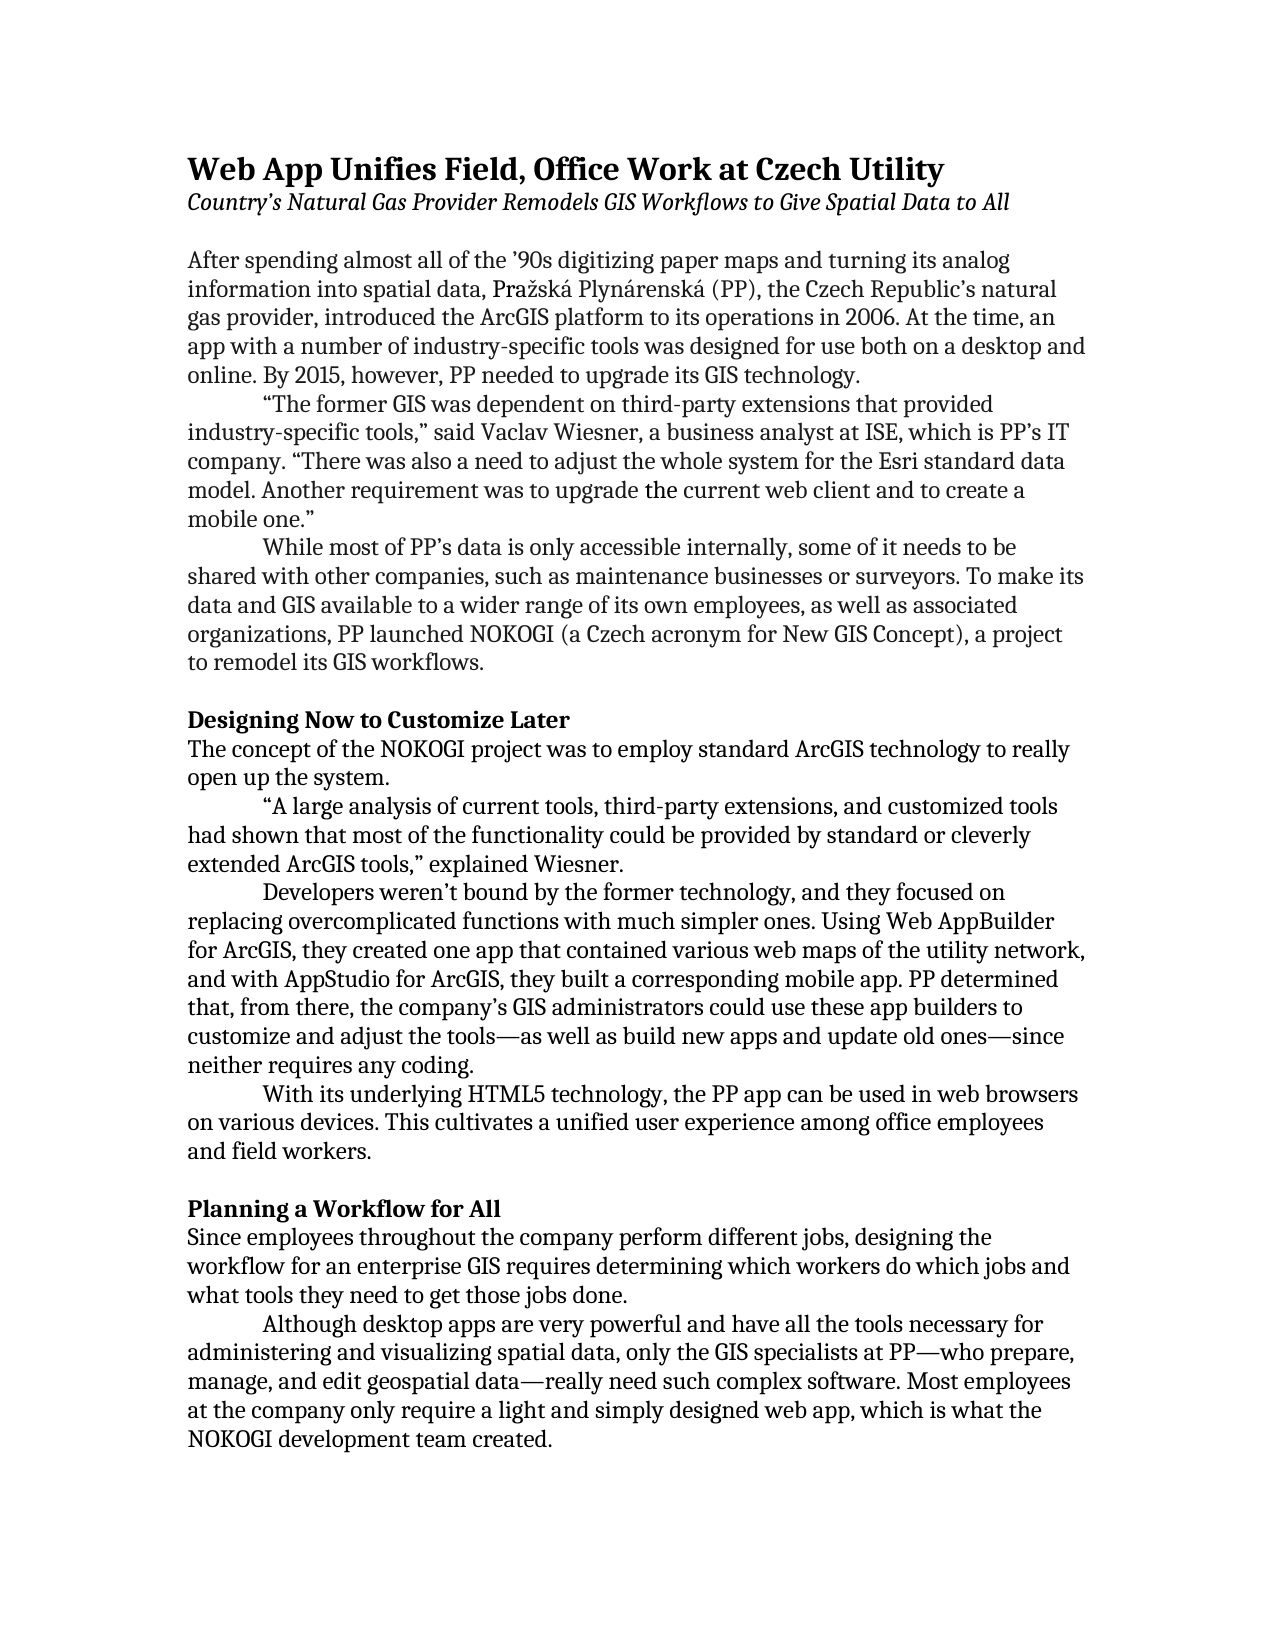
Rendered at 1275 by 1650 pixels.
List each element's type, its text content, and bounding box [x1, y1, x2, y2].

text Web App Unifies Field, Office Work at Czech Utility [187, 150, 1087, 188]
text With its underlying HTML5 technology, the PP app can be used in web browsers on various devices. This cultivates a unified user experience among office employees and field workers. [187, 1079, 1087, 1166]
text Designing Now to Customize Later [187, 706, 1087, 734]
text Although desktop apps are very powerful and have all the tools necessary for administering and visualizing spatial data, only the GIS specialists at PP—who prepare, manage, and edit geospatial data—really need such complex software. Most employees at the company only require a light and simply designed web app, which is what the NOKOGI development team created. [187, 1309, 1087, 1453]
text After spending almost all of the ’90s digitizing paper maps and turning its analog information into spatial data, Pražská Plynárenská (PP), the Czech Republic’s natural gas provider, introduced the ArcGIS platform to its operations in 2006. At the time, an app with a number of industry-specific tools was designed for use both on a desktop and online. By 2015, however, PP needed to upgrade its GIS technology. [187, 246, 1087, 389]
text The concept of the NOKOGI project was to employ standard ArcGIS technology to really open up the system. [187, 734, 1087, 792]
text Developers weren’t bound by the former technology, and they focused on replacing overcomplicated functions with much simpler ones. Using Web AppBuilder for ArcGIS, they created one app that contained various web maps of the utility network, and with AppStudio for ArcGIS, they built a corresponding mobile app. PP determined that, from there, the company’s GIS administrators could use these app builders to customize and adjust the tools—as well as build new apps and update old ones—since neither requires any coding. [187, 878, 1087, 1079]
text Planning a Workflow for All [187, 1194, 1087, 1223]
text Since employees throughout the company perform different jobs, designing the workflow for an enterprise GIS requires determining which workers do which jobs and what tools they need to get those jobs done. [187, 1223, 1087, 1309]
text Country’s Natural Gas Provider Remodels GIS Workflows to Give Spatial Data to All [187, 188, 1087, 217]
text “A large analysis of current tools, third-party extensions, and customized tools had shown that most of the functionality could be provided by standard or cleverly extended ArcGIS tools,” explained Wiesner. [187, 792, 1087, 878]
text “The former GIS was dependent on third-party extensions that provided industry-specific tools,” said Vaclav Wiesner, a business analyst at ISE, which is PP’s IT company. “There was also a need to adjust the whole system for the Esri standard data model. Another requirement was to upgrade the current web client and to create a mobile one.” [187, 389, 1087, 533]
text While most of PP’s data is only accessible internally, some of it needs to be shared with other companies, such as maintenance businesses or surveyors. To make its data and GIS available to a wider range of its own employees, as well as associated organizations, PP launched NOKOGI (a Czech acronym for New GIS Concept), a project to remodel its GIS workflows. [187, 533, 1087, 677]
